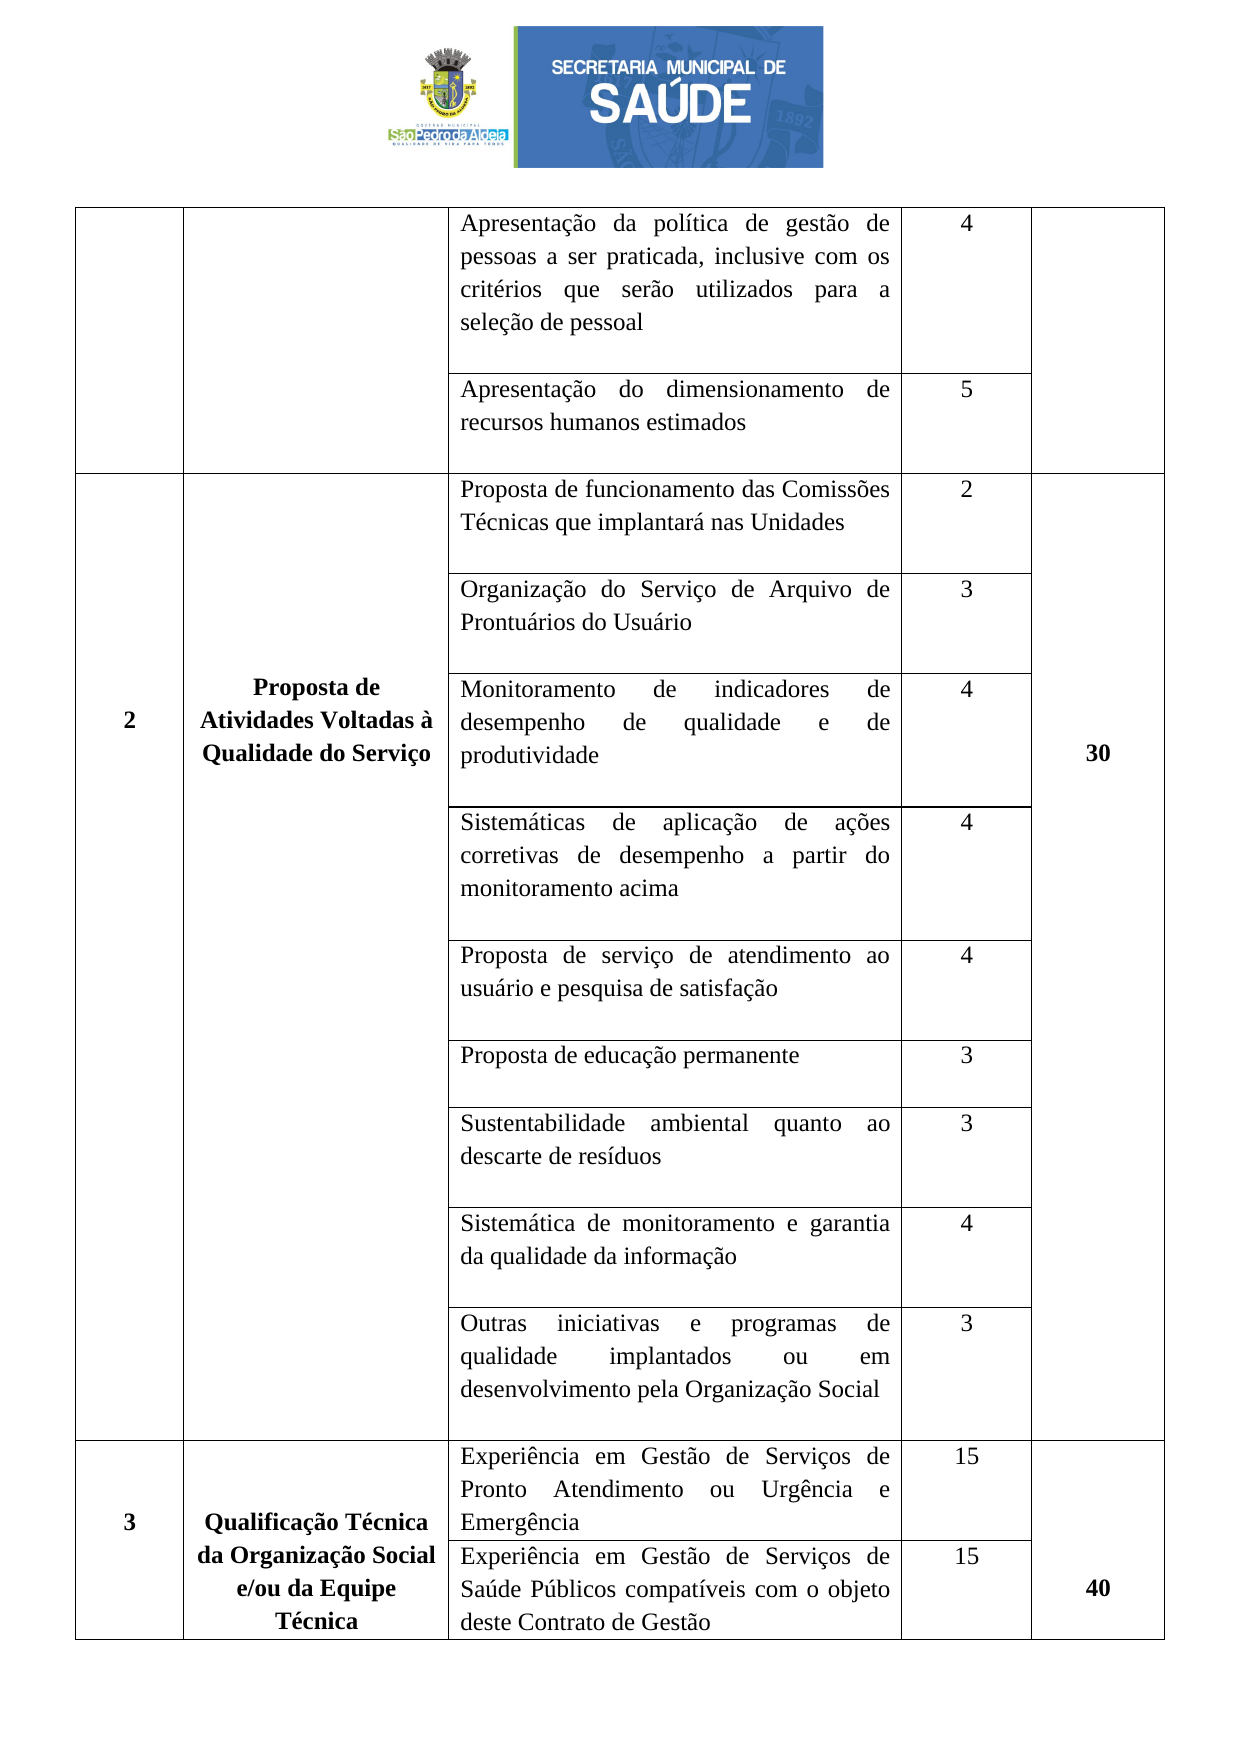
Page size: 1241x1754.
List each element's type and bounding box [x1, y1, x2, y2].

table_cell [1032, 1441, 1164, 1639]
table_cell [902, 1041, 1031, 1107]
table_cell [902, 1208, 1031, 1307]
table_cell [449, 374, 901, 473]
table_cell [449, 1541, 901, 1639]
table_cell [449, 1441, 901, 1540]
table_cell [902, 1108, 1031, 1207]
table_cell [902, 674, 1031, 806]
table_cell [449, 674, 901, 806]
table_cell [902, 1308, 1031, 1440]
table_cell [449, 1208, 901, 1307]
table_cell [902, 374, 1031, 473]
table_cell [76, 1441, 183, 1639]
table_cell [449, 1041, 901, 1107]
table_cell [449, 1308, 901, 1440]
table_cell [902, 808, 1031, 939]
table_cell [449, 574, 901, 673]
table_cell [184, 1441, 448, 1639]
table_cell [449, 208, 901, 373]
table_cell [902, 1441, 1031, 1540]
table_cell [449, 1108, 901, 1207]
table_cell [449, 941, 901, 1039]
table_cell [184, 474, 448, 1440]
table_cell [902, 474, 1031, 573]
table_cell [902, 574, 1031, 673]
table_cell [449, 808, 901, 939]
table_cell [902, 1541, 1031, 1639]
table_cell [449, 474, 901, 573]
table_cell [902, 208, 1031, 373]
picture [381, 26, 824, 168]
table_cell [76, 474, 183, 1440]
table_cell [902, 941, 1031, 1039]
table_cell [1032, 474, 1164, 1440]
